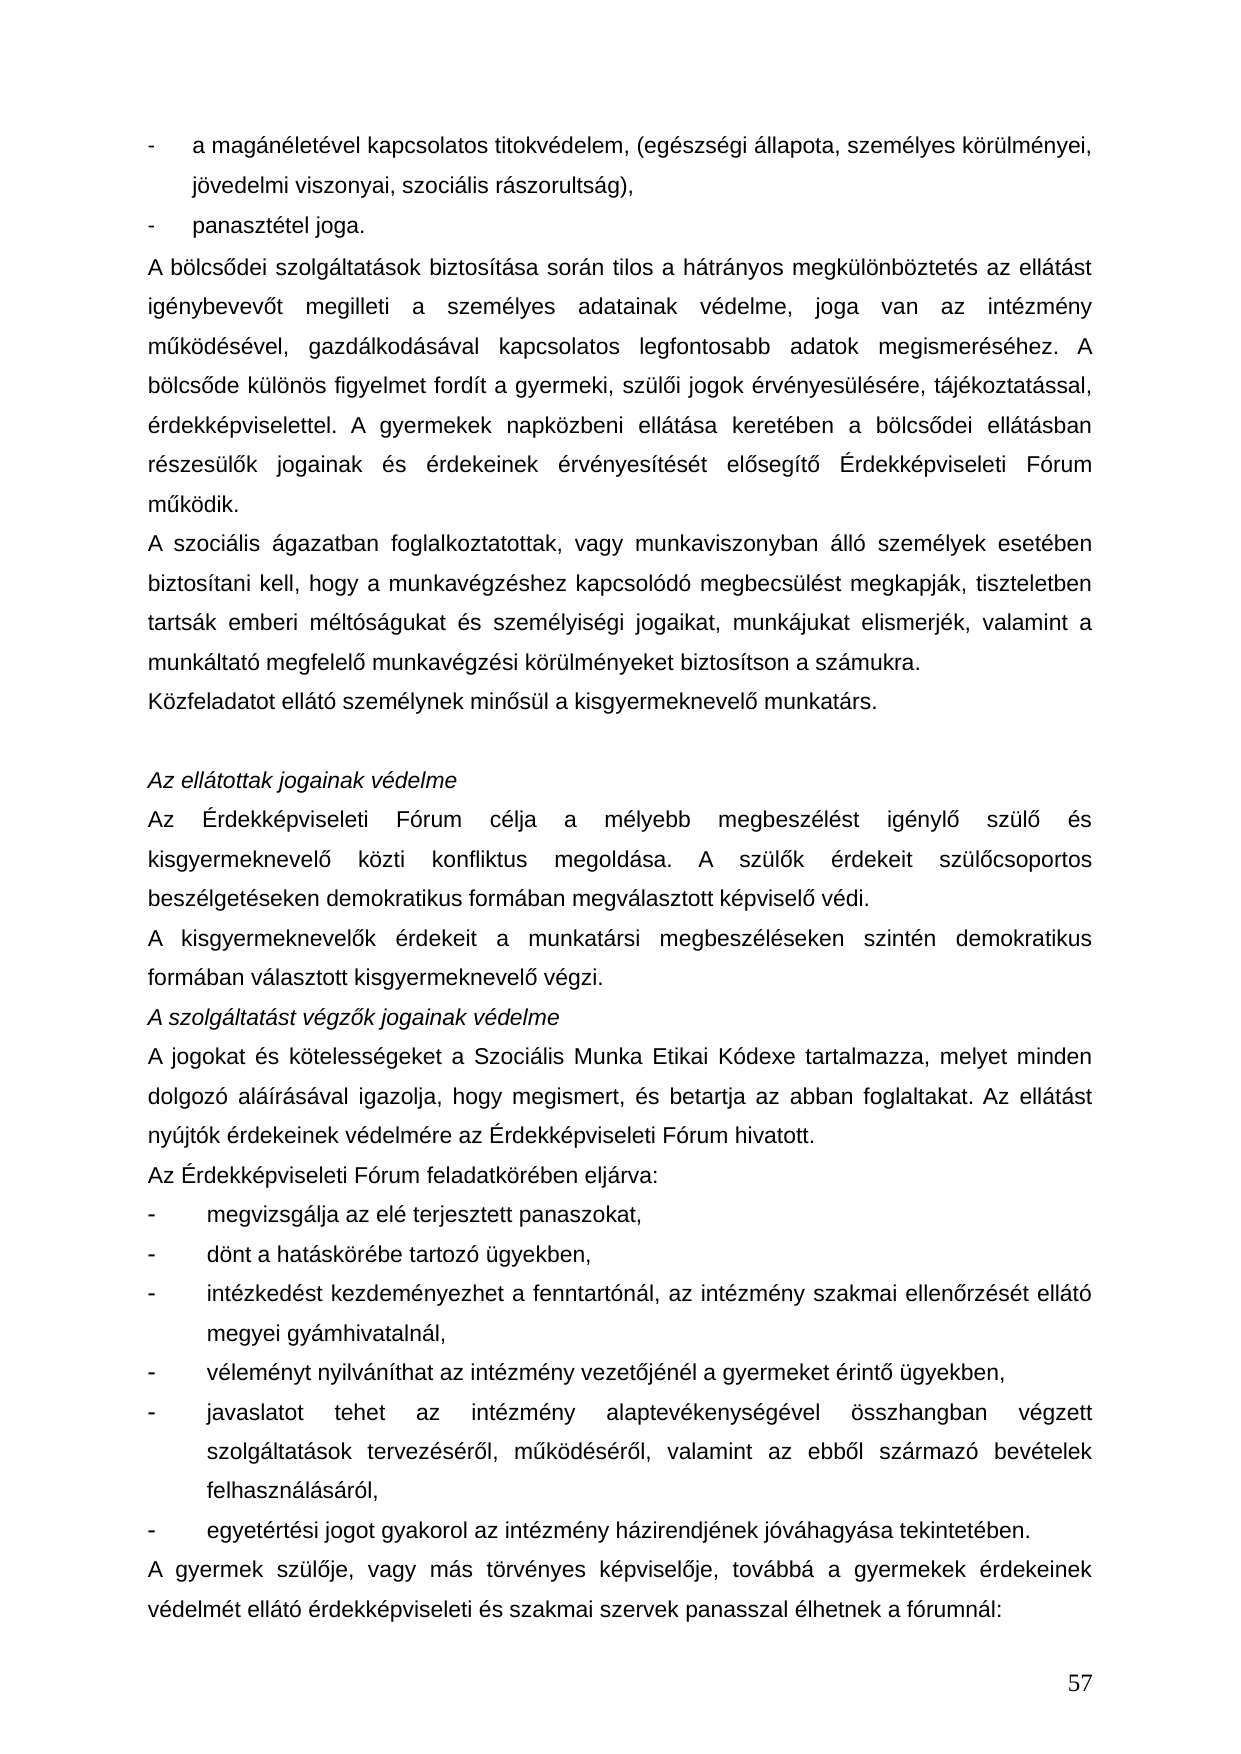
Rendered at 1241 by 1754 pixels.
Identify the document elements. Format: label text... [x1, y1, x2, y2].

list egyetértési jogot gyakorol az intézmény házirendjének jóváhagyása tekintetében. [148, 1517, 1093, 1543]
list dönt a hatáskörébe tartozó ügyekben, [148, 1241, 1093, 1267]
text A bölcsődei szolgáltatások biztosítása során tilos a hátrányos megkülönböztetés az ellátást igénybevevőt megilleti a személyes adatainak védelme, joga van az intézmény működésével, gazdálkodásával kapcsolatos legfontosabb adatok megismeréséhez. A bölcsőde különös figyelmet fordít a gyermeki, szülői jogok érvényesülésére, tájékoztatással, érdekképviselettel. A gyermekek napközbeni ellátása keretében a bölcsődei ellátásban részesülők jogainak és érdekeinek érvényesítését elősegítő Érdekképviseleti Fórum működik. [148, 254, 1093, 517]
list panasztétel joga. [148, 212, 1093, 240]
text Közfeladatot ellátó személynek minősül a kisgyermeknevelő munkatárs. [148, 688, 1093, 714]
list a magánéletével kapcsolatos titokvédelem, (egészségi állapota, személyes körülményei, jövedelmi viszonyai, szociális rászorultság), [148, 131, 1093, 198]
text A szolgáltatást végzők jogainak védelme [148, 1004, 1093, 1030]
text A kisgyermeknevelők érdekeit a munkatársi megbeszéléseken szintén demokratikus formában választott kisgyermeknevelő végzi. [148, 925, 1093, 991]
list intézkedést kezdeményezhet a fenntartónál, az intézmény szakmai ellenőrzését ellátó megyei gyámhivatalnál, [148, 1280, 1093, 1346]
text Az Érdekképviseleti Fórum feladatkörében eljárva: [148, 1162, 1093, 1188]
text Az ellátottak jogainak védelme [148, 767, 1093, 793]
list javaslatot tehet az intézmény alaptevékenységével összhangban végzett szolgáltatások tervezéséről, működéséről, valamint az ebből származó bevételek felhasználásáról, [148, 1398, 1093, 1504]
text Az Érdekképviseleti Fórum célja a mélyebb megbeszélést igénylő szülő és kisgyermeknevelő közti konfliktus megoldása. A szülők érdekeit szülőcsoportos beszélgetéseken demokratikus formában megválasztott képviselő védi. [148, 806, 1093, 912]
list véleményt nyilváníthat az intézmény vezetőjénél a gyermeket érintő ügyekben, [148, 1359, 1093, 1385]
text A gyermek szülője, vagy más törvényes képviselője, továbbá a gyermekek érdekeinek védelmét ellátó érdekképviseleti és szakmai szervek panasszal élhetnek a fórumnál: [148, 1556, 1093, 1622]
list megvizsgálja az elé terjesztett panaszokat, [148, 1201, 1093, 1227]
text A jogokat és kötelességeket a Szociális Munka Etikai Kódexe tartalmazza, melyet minden dolgozó aláírásával igazolja, hogy megismert, és betartja az abban foglaltakat. Az ellátást nyújtók érdekeinek védelmére az Érdekképviseleti Fórum hivatott. [148, 1043, 1093, 1148]
text A szociális ágazatban foglalkoztatottak, vagy munkaviszonyban álló személyek esetében biztosítani kell, hogy a munkavégzéshez kapcsolódó megbecsülést megkapják, tiszteletben tartsák emberi méltóságukat és személyiségi jogaikat, munkájukat elismerjék, valamint a munkáltató megfelelő munkavégzési körülményeket biztosítson a számukra. [148, 530, 1093, 675]
